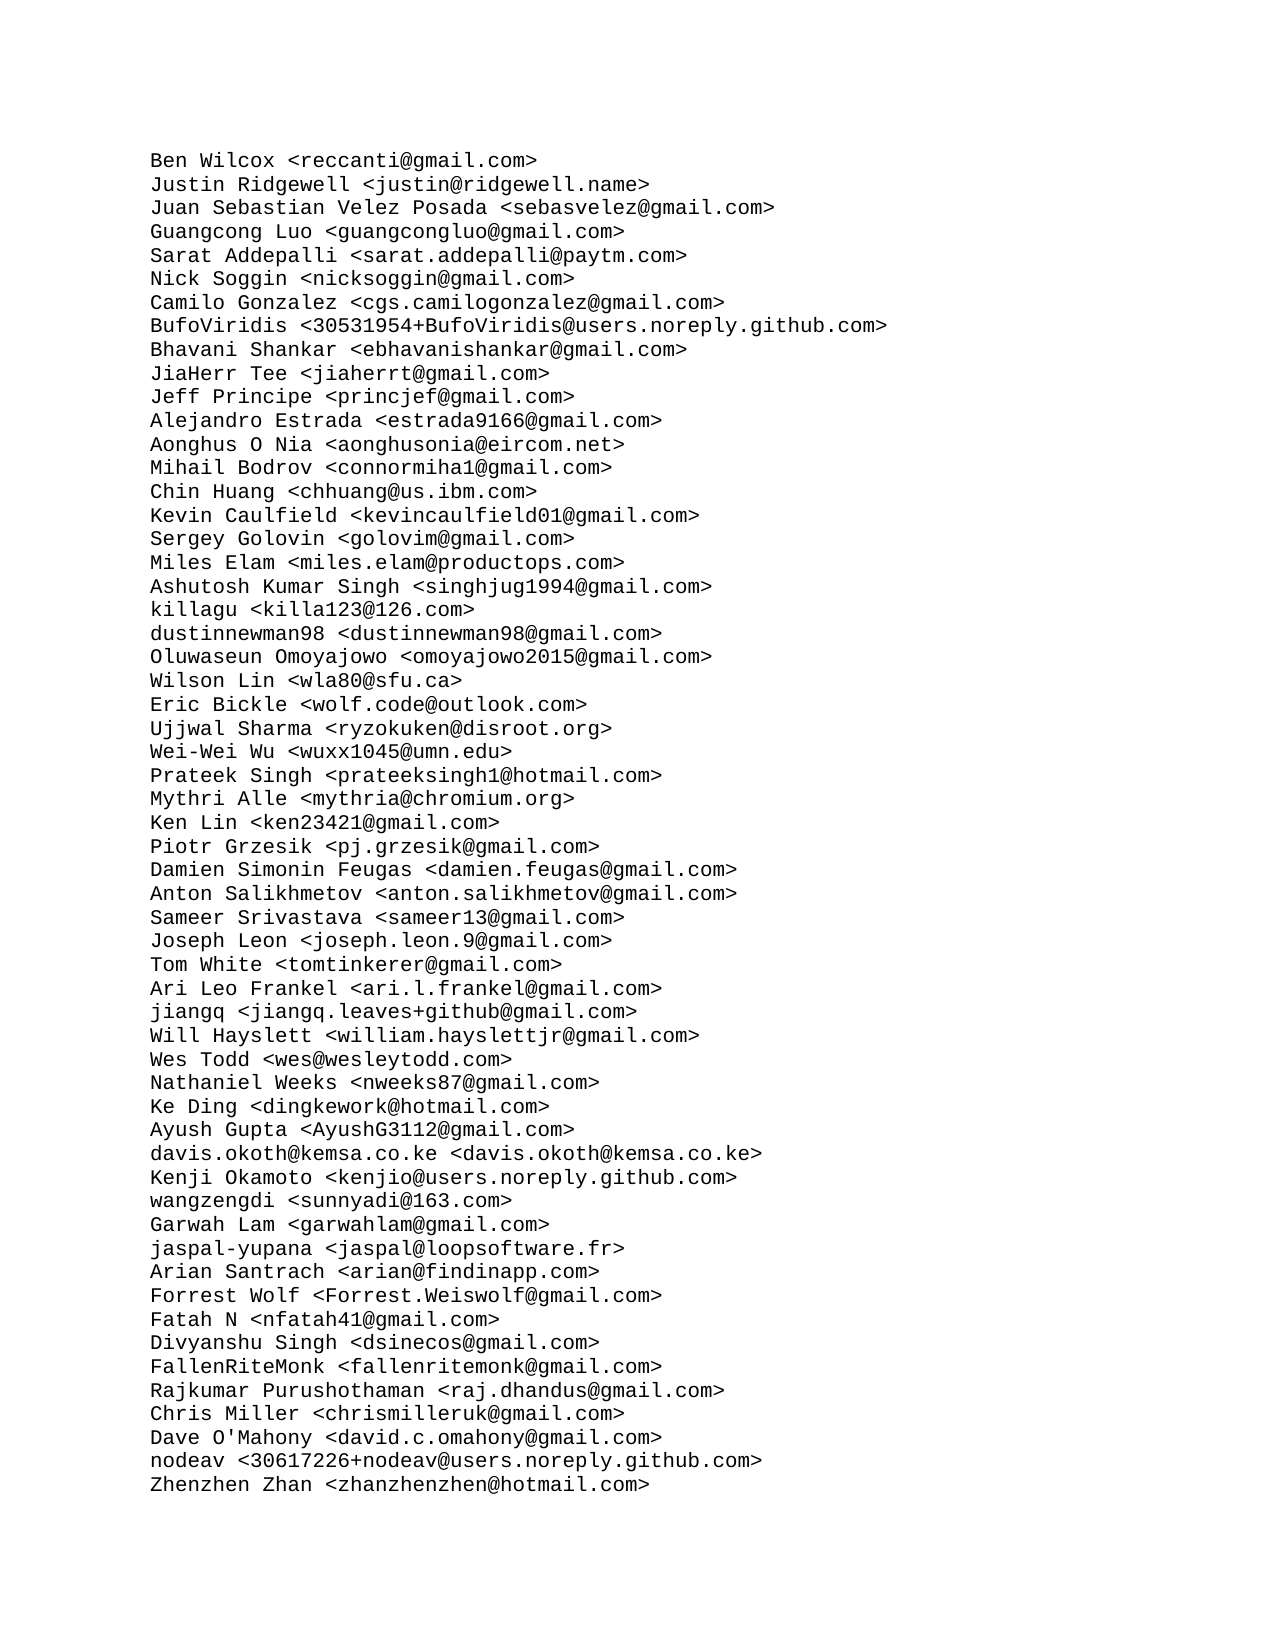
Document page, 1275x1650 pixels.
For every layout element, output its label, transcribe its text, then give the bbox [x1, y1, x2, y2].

text Sameer Srivastava <sameer13@gmail.com> [150, 907, 1125, 930]
text Kenji Okamoto <kenjio@users.noreply.github.com> [150, 1167, 1125, 1190]
text Dave O'Mahony <david.c.omahony@gmail.com> [150, 1427, 1125, 1451]
text Tom White <tomtinkerer@gmail.com> [150, 954, 1125, 978]
text davis.okoth@kemsa.co.ke <davis.okoth@kemsa.co.ke> [150, 1143, 1125, 1167]
text Sergey Golovin <golovim@gmail.com> [150, 528, 1125, 552]
text Ari Leo Frankel <ari.l.frankel@gmail.com> [150, 978, 1125, 1001]
text Kevin Caulfield <kevincaulfield01@gmail.com> [150, 505, 1125, 528]
text Jeff Principe <princjef@gmail.com> [150, 386, 1125, 410]
text Joseph Leon <joseph.leon.9@gmail.com> [150, 930, 1125, 954]
text Piotr Grzesik <pj.grzesik@gmail.com> [150, 836, 1125, 859]
text jaspal-yupana <jaspal@loopsoftware.fr> [150, 1238, 1125, 1261]
text FallenRiteMonk <fallenritemonk@gmail.com> [150, 1356, 1125, 1379]
text Eric Bickle <wolf.code@outlook.com> [150, 694, 1125, 717]
text wangzengdi <sunnyadi@163.com> [150, 1190, 1125, 1214]
text Garwah Lam <garwahlam@gmail.com> [150, 1214, 1125, 1238]
text Divyanshu Singh <dsinecos@gmail.com> [150, 1332, 1125, 1356]
text Mythri Alle <mythria@chromium.org> [150, 788, 1125, 812]
text Arian Santrach <arian@findinapp.com> [150, 1261, 1125, 1285]
text BufoViridis <30531954+BufoViridis@users.noreply.github.com> [150, 316, 1125, 339]
text Aonghus O Nia <aonghusonia@eircom.net> [150, 434, 1125, 457]
text Ken Lin <ken23421@gmail.com> [150, 812, 1125, 836]
text Juan Sebastian Velez Posada <sebasvelez@gmail.com> [150, 197, 1125, 221]
text Nathaniel Weeks <nweeks87@gmail.com> [150, 1072, 1125, 1096]
text Forrest Wolf <Forrest.Weiswolf@gmail.com> [150, 1285, 1125, 1309]
text Prateek Singh <prateeksingh1@hotmail.com> [150, 765, 1125, 788]
text Camilo Gonzalez <cgs.camilogonzalez@gmail.com> [150, 292, 1125, 316]
text Ayush Gupta <AyushG3112@gmail.com> [150, 1119, 1125, 1143]
text Fatah N <nfatah41@gmail.com> [150, 1309, 1125, 1332]
text Nick Soggin <nicksoggin@gmail.com> [150, 268, 1125, 292]
text nodeav <30617226+nodeav@users.noreply.github.com> [150, 1451, 1125, 1474]
text Anton Salikhmetov <anton.salikhmetov@gmail.com> [150, 883, 1125, 907]
text dustinnewman98 <dustinnewman98@gmail.com> [150, 623, 1125, 647]
text Ujjwal Sharma <ryzokuken@disroot.org> [150, 717, 1125, 741]
text Wilson Lin <wla80@sfu.ca> [150, 670, 1125, 694]
text Zhenzhen Zhan <zhanzhenzhen@hotmail.com> [150, 1474, 1125, 1498]
text JiaHerr Tee <jiaherrt@gmail.com> [150, 363, 1125, 386]
text Bhavani Shankar <ebhavanishankar@gmail.com> [150, 339, 1125, 363]
text Wei-Wei Wu <wuxx1045@umn.edu> [150, 741, 1125, 765]
text Wes Todd <wes@wesleytodd.com> [150, 1048, 1125, 1072]
text Ben Wilcox <reccanti@gmail.com> [150, 150, 1125, 174]
text Alejandro Estrada <estrada9166@gmail.com> [150, 410, 1125, 434]
text Miles Elam <miles.elam@productops.com> [150, 552, 1125, 576]
text Ashutosh Kumar Singh <singhjug1994@gmail.com> [150, 576, 1125, 599]
text Rajkumar Purushothaman <raj.dhandus@gmail.com> [150, 1379, 1125, 1403]
text Mihail Bodrov <connormiha1@gmail.com> [150, 457, 1125, 481]
text Chris Miller <chrismilleruk@gmail.com> [150, 1403, 1125, 1427]
text jiangq <jiangq.leaves+github@gmail.com> [150, 1001, 1125, 1025]
text Will Hayslett <william.hayslettjr@gmail.com> [150, 1025, 1125, 1048]
text Sarat Addepalli <sarat.addepalli@paytm.com> [150, 244, 1125, 268]
text Ke Ding <dingkework@hotmail.com> [150, 1096, 1125, 1119]
text Oluwaseun Omoyajowo <omoyajowo2015@gmail.com> [150, 647, 1125, 670]
text Chin Huang <chhuang@us.ibm.com> [150, 481, 1125, 505]
text Damien Simonin Feugas <damien.feugas@gmail.com> [150, 859, 1125, 883]
text killagu <killa123@126.com> [150, 599, 1125, 623]
text Justin Ridgewell <justin@ridgewell.name> [150, 174, 1125, 197]
text Guangcong Luo <guangcongluo@gmail.com> [150, 221, 1125, 244]
